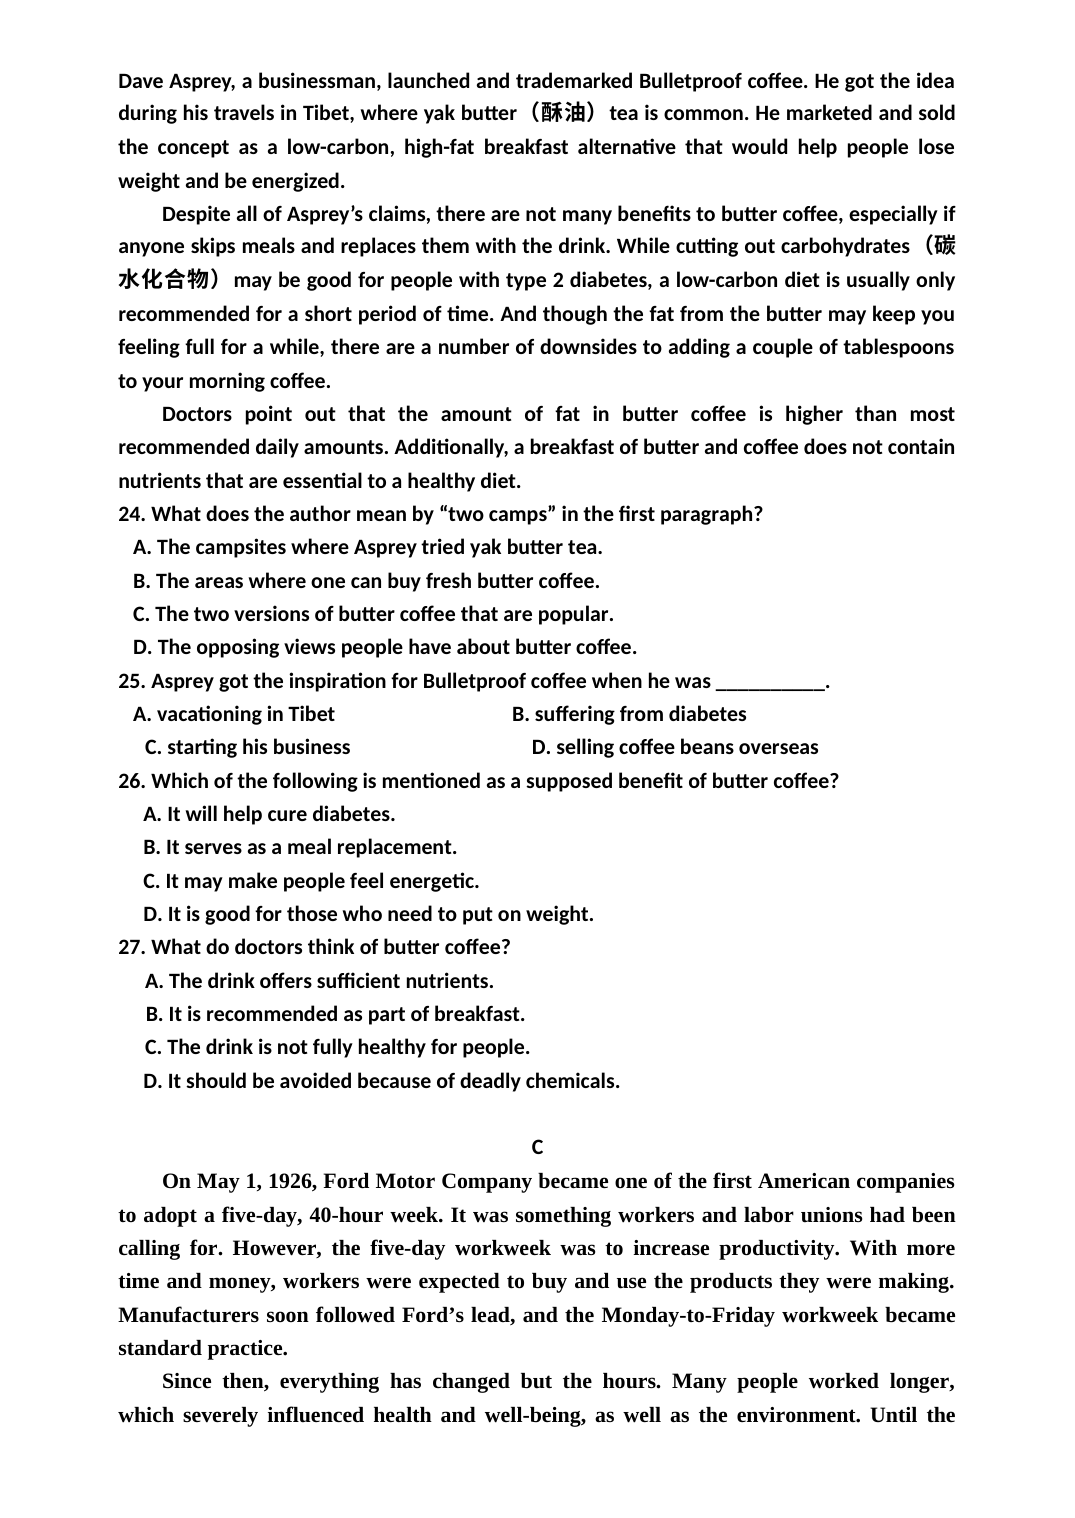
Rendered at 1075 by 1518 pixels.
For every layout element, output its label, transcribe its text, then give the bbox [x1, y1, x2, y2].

text 27. What do doctors think of butter coffee? [118, 927, 957, 960]
text C. starting his business D. selling coffee beans overseas [118, 727, 957, 760]
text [118, 1360, 957, 1427]
text 25. Asprey got the inspiration for Bulletproof coffee when he was __________. [118, 660, 957, 693]
text D. It is good for those who need to put on weight. [118, 893, 957, 927]
text A. The campsites where Asprey tried yak butter tea. [118, 527, 957, 560]
text B. It serves as a meal replacement. [118, 827, 957, 860]
text A. vacationing in Tibet B. suffering from diabetes [118, 693, 957, 727]
text C [118, 1127, 957, 1160]
text C. The two versions of butter coffee that are popular. D. The opposing views people have about butter coffee. [118, 593, 957, 660]
text Despite all of Asprey’s claims, there are not many benefits to butter coffee, especially if anyone skips meals and replaces them with the drink. While cutting out carbohydrates（碳水化合物）may be good for people with type 2 diabetes, a low-carbon diet is usually only recommended for a short period of time. And though the fat from the butter may keep you feeling full for a while, there are a number of downsides to adding a couple of tablespoons to your morning coffee. [118, 193, 957, 393]
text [118, 60, 957, 193]
text B. The areas where one can buy fresh butter coffee. [118, 560, 957, 593]
text A. The drink offers sufficient nutrients. [118, 960, 957, 993]
text C. It may make people feel energetic. [118, 860, 957, 893]
text A. It will help cure diabetes. [118, 793, 957, 827]
text 26. Which of the following is mentioned as a supposed benefit of butter coffee? [118, 760, 957, 793]
text B. It is recommended as part of breakfast. [118, 993, 957, 1027]
text Doctors point out that the amount of fat in butter coffee is higher than most recommended daily amounts. Additionally, a breakfast of butter and coffee does not contain nutrients that are essential to a healthy diet. [118, 393, 957, 493]
text 24. What does the author mean by “two camps” in the first paragraph? [118, 493, 957, 527]
text On May 1, 1926, Ford Motor Company became one of the first American companies to adopt a five-day, 40-hour week. It was something workers and labor unions had been calling for. However, the five-day workweek was to increase productivity. With more time and money, workers were expected to buy and use the products they were making. Manufacturers soon followed Ford’s lead, and the Monday-to-Friday workweek became standard practice. [118, 1160, 957, 1360]
text C. The drink is not fully healthy for people. [118, 1027, 957, 1060]
text D. It should be avoided because of deadly chemicals. [118, 1060, 957, 1093]
